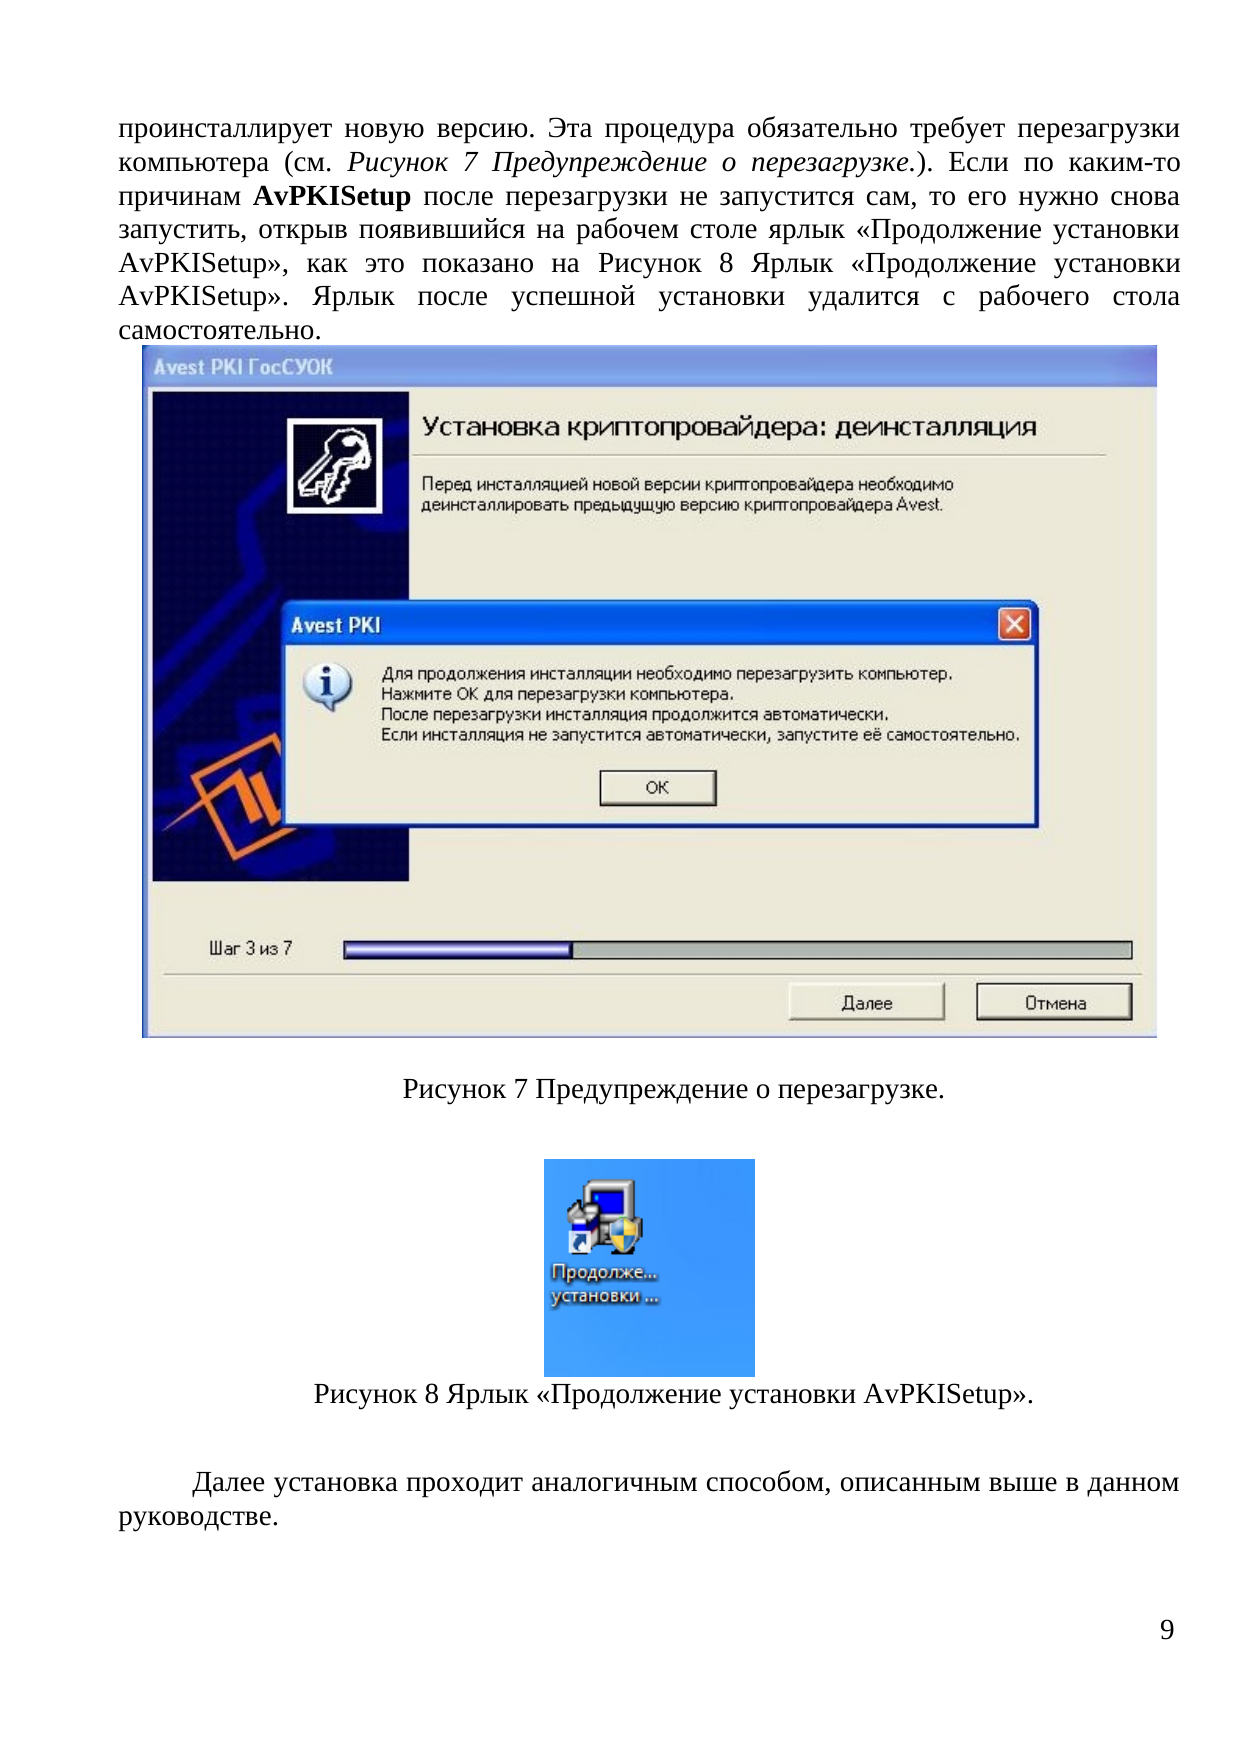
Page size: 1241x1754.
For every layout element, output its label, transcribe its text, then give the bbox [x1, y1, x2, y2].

picture [544, 1159, 755, 1377]
text Рисунок 7 Предупреждение о перезагрузке. [118, 1071, 1174, 1105]
picture [142, 345, 1158, 1038]
text Далее установка проходит аналогичным способом, описанным выше в данном руководстве. [118, 1464, 1181, 1531]
text Рисунок 8 Ярлык «Продолжение установки AvPKISetup». [118, 1376, 1174, 1410]
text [118, 111, 1181, 345]
